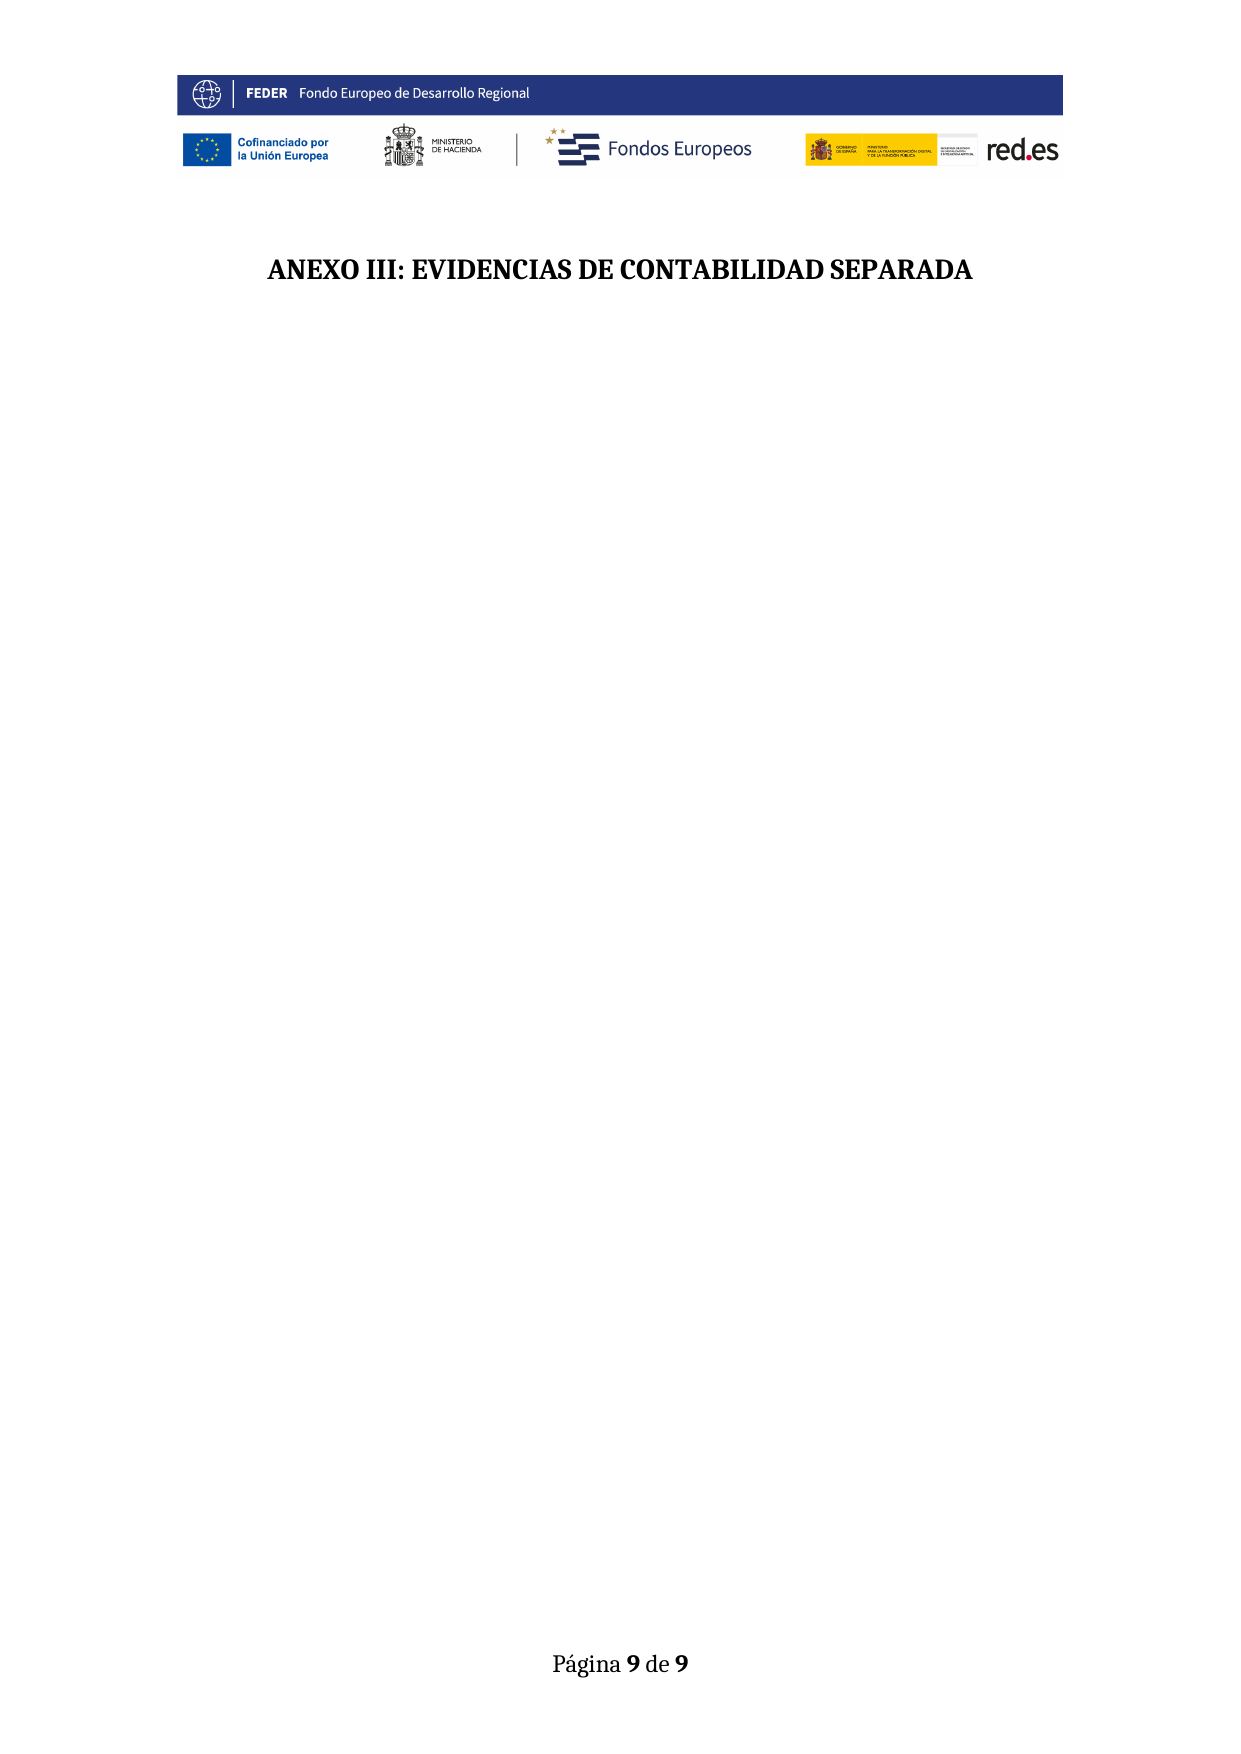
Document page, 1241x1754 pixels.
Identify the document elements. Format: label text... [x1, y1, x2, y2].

text ANEXO III: EVIDENCIAS DE CONTABILIDAD SEPARADA [177, 253, 1063, 286]
picture [177, 75, 1063, 179]
